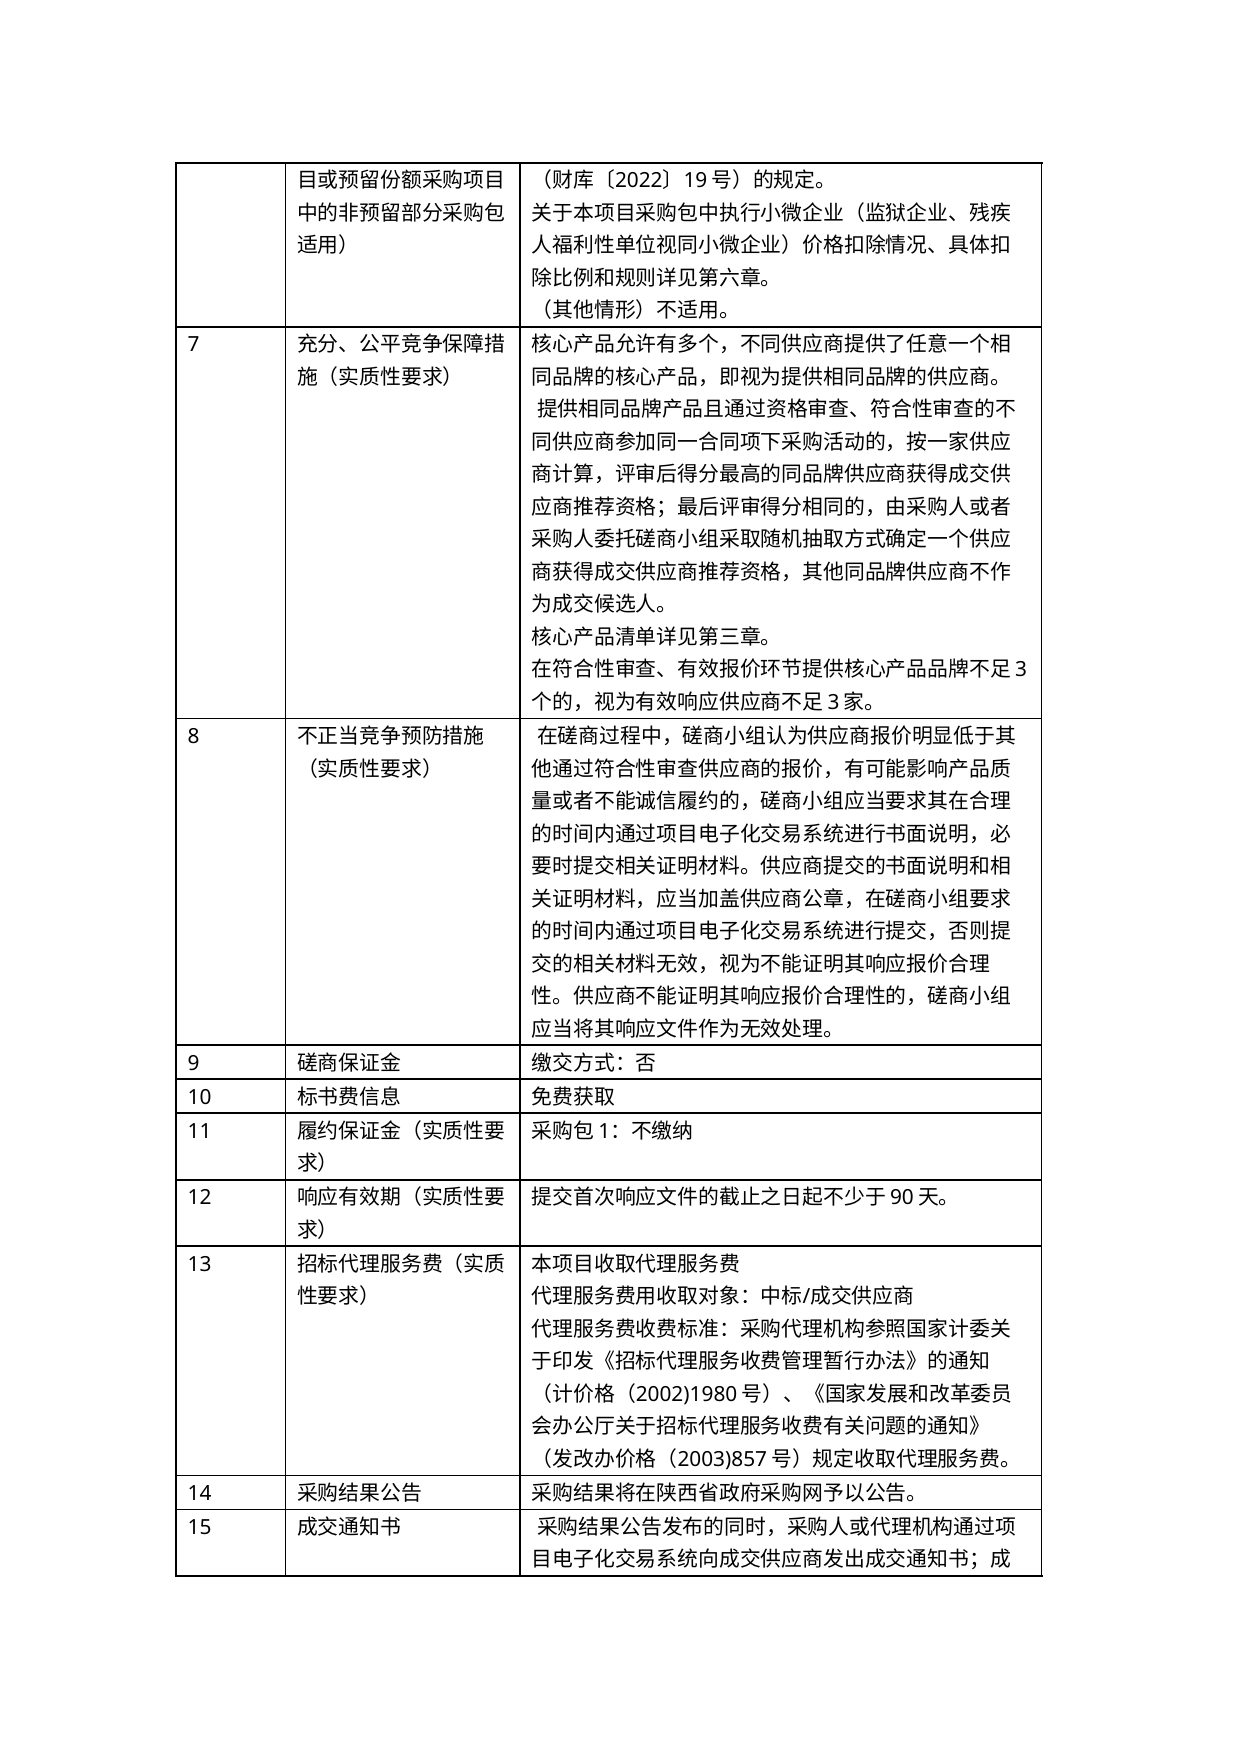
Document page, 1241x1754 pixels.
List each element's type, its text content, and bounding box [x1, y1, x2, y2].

table_cell 11 [177, 1114, 285, 1179]
table_cell 不正当竞争预防措施（实质性要求） [286, 719, 519, 1044]
table_cell 6 [177, 164, 285, 326]
table_cell 8 [177, 719, 285, 1044]
table_cell 标书费信息 [286, 1080, 519, 1112]
table_cell 磋商保证金 [286, 1046, 519, 1078]
table_cell 免费获取 [521, 1080, 1041, 1112]
table_cell 采购结果将在陕西省政府采购网予以公告。 [521, 1476, 1041, 1508]
table_cell 采购结果公告 [286, 1476, 519, 1508]
table_cell 本项目收取代理服务费 代理服务费用收取对象：中标/成交供应商 代理服务费收费标准：采购代理机构参照国家计委关于印发《招标代理服务收费管理暂行办法》的通知（计价格（2002)1980号）、《国家发展和改革委员会办公厅关于招标代理服务收费有关问题的通知》（发改办价格（2003)857号）规定收取代理服务费。 [521, 1247, 1041, 1474]
table_cell 招标代理服务费（实质性要求） [286, 1247, 519, 1474]
table_cell 12 [177, 1181, 285, 1245]
table_cell 履约保证金（实质性要求） [286, 1114, 519, 1179]
table_cell 14 [177, 1476, 285, 1508]
table_cell 缴交方式：否 [521, 1046, 1041, 1078]
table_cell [521, 164, 1041, 326]
table_cell 采购包1：不缴纳 [521, 1114, 1041, 1179]
table_cell 充分、公平竞争保障措施（实质性要求） [286, 328, 519, 718]
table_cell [286, 164, 519, 326]
table_cell 响应有效期（实质性要求） [286, 1181, 519, 1245]
table_cell 在磋商过程中，磋商小组认为供应商报价明显低于其他通过符合性审查供应商的报价，有可能影响产品质量或者不能诚信履约的，磋商小组应当要求其在合理的时间内通过项目电子化交易系统进行书面说明，必要时提交相关证明材料。供应商提交的书面说明和相关证明材料，应当加盖供应商公章，在磋商小组要求的时间内通过项目电子化交易系统进行提交，否则提交的相关材料无效，视为不能证明其响应报价合理性。供应商不能证明其响应报价合理性的，磋商小组应当将其响应文件作为无效处理。 [521, 719, 1041, 1044]
table_cell 提交首次响应文件的截止之日起不少于90天。 [521, 1181, 1041, 1245]
table_cell 7 [177, 328, 285, 718]
table_cell 10 [177, 1080, 285, 1112]
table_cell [521, 1510, 1041, 1575]
table_cell 13 [177, 1247, 285, 1474]
table_cell 核心产品允许有多个，不同供应商提供了任意一个相同品牌的核心产品，即视为提供相同品牌的供应商。 提供相同品牌产品且通过资格审查、符合性审查的不同供应商参加同一合同项下采购活动的，按一家供应商计算，评审后得分最高的同品牌供应商获得成交供应商推荐资格；最后评审得分相同的，由采购人或者采购人委托磋商小组采取随机抽取方式确定一个供应商获得成交供应商推荐资格，其他同品牌供应商不作为成交候选人。 核心产品清单详见第三章。 在符合性审查、有效报价环节提供核心产品品牌不足3个的，视为有效响应供应商不足3家。 [521, 328, 1041, 718]
table_cell 15 [177, 1510, 285, 1575]
table_cell 9 [177, 1046, 285, 1078]
table_cell 成交通知书 [286, 1510, 519, 1575]
